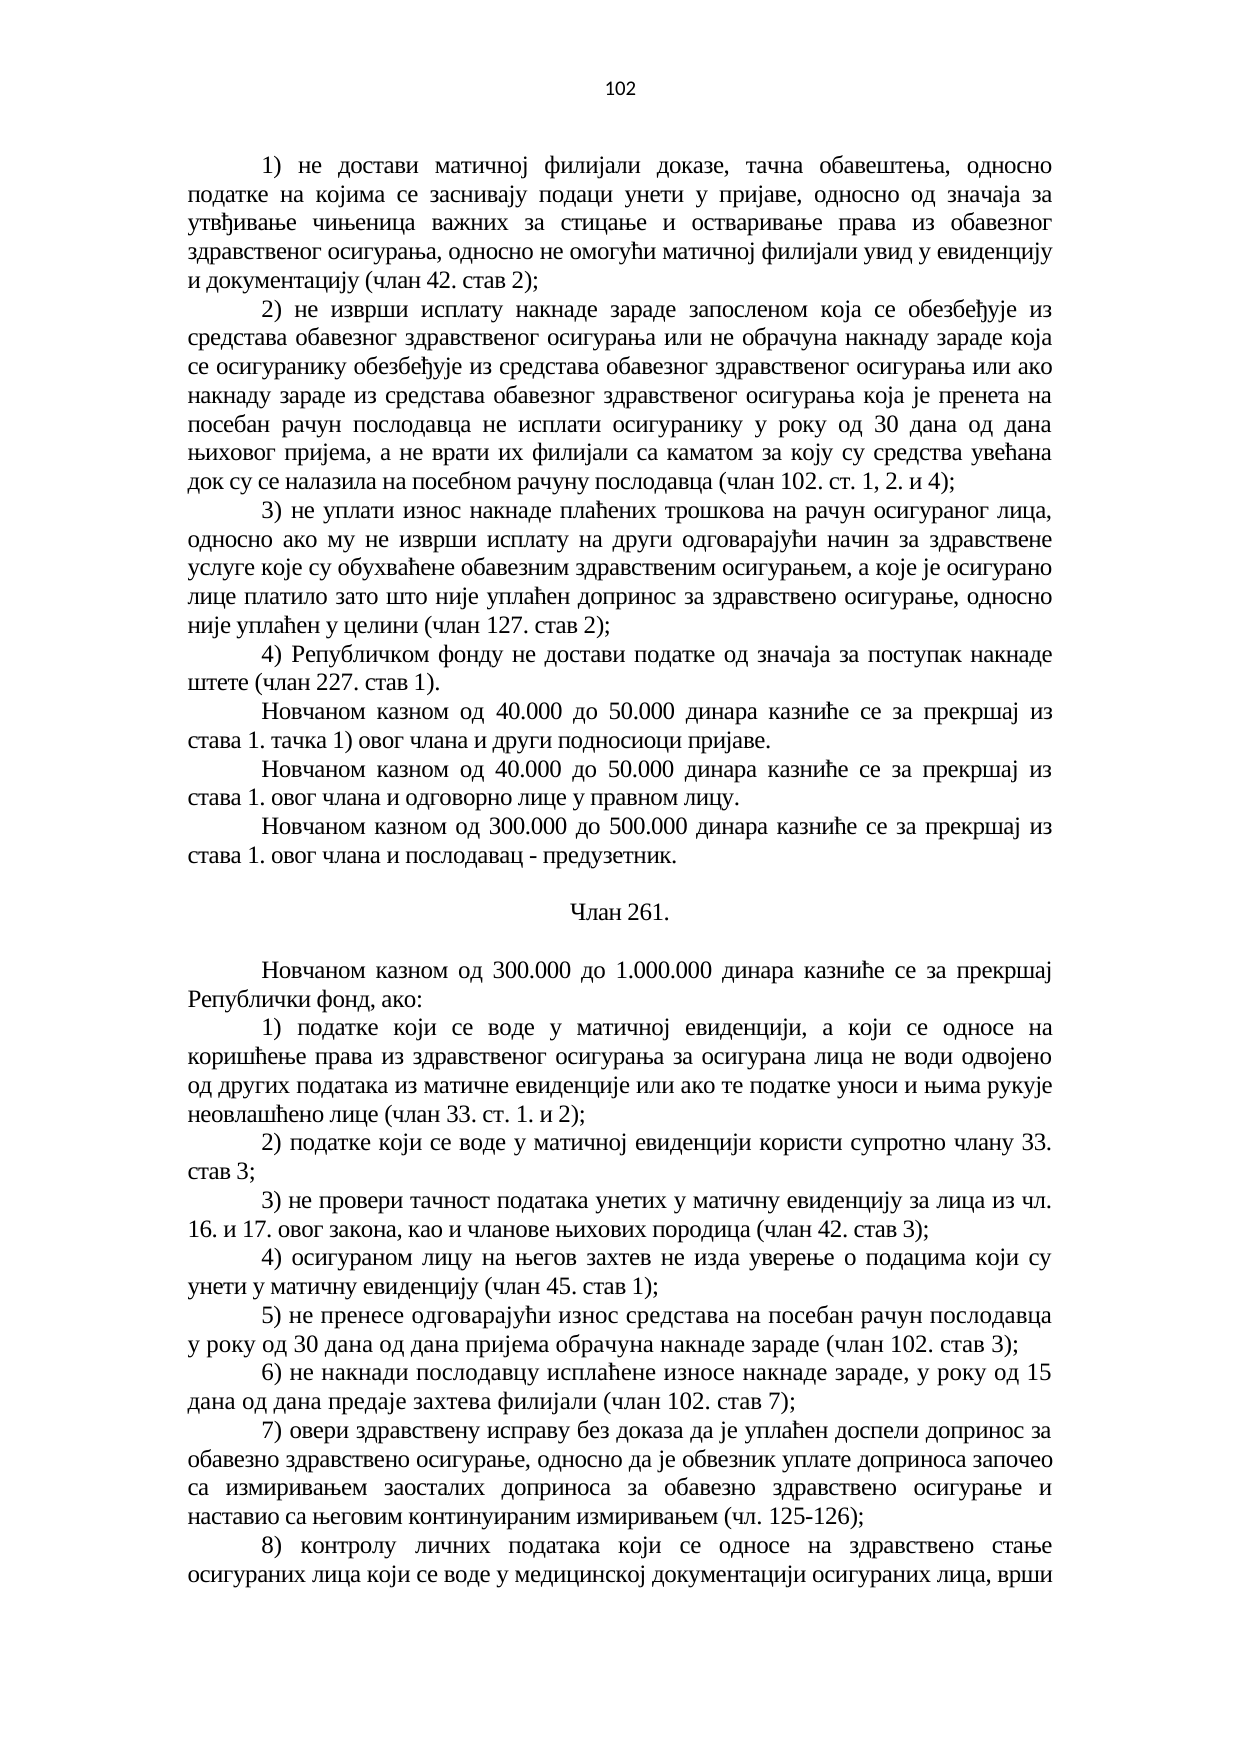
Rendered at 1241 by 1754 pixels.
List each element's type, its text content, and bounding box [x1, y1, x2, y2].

text 2) податке који се воде у матичној евиденцији користи супротно члану 33. став 3; [187, 1127, 1053, 1185]
text 4) Републичком фонду не достави податке од значаја за поступак накнаде штете (члан 227. став 1). [187, 639, 1053, 696]
text 4) осигураном лицу на његов захтев не изда уверење о подацима који су унети у матичну евиденцију (члан 45. став 1); [187, 1242, 1053, 1300]
text Новчаном казном од 40.000 до 50.000 динара казниће се за прекршај из става 1. тачка 1) овог члана и други подносиоци пријаве. [187, 696, 1053, 754]
text Новчаном казном од 300.000 до 500.000 динара казниће се за прекршај из става 1. овог члана и послодавац - предузетник. [187, 811, 1053, 869]
text 3) не провери тачност података унетих у матичну евиденцију за лица из чл. 16. и 17. овог закона, као и чланове њихових породица (члан 42. став 3); [187, 1185, 1053, 1242]
text 6) не накнади послодавцу исплаћене износе накнаде зараде, у року од 15 дана од дана предаје захтева филијали (члан 102. став 7); [187, 1357, 1053, 1415]
text Новчаном казном од 40.000 до 50.000 динара казниће се за прекршај из става 1. овог члана и одговорно лице у правном лицу. [187, 754, 1053, 811]
text Члан 261. [187, 897, 1053, 926]
text 1) податке који се воде у матичној евиденцији, а који се односе на коришћење права из здравственог осигурања за осигурана лица не води одвојено од других података из матичне евиденције или ако те податке уноси и њима рукује неовлашћено лице (члан 33. ст. 1. и 2); [187, 1012, 1053, 1127]
text Новчаном казном од 300.000 до 1.000.000 динара казниће се за прекршај Републички фонд, ако: [187, 955, 1053, 1012]
text 1) не достави матичној филијали доказе, тачна обавештења, односно податке на којима се заснивају подаци унети у пријаве, односно од значаја за утвђивање чињеница важних за стицање и остваривање права из обавезног здравственог осигурања, односно не омогући матичној филијали увид у евиденцију и документацију (члан 42. став 2); [187, 150, 1053, 294]
text 5) не пренесе одговарајући износ средстава на посебан рачун послодавца у року од 30 дана од дана пријема обрачуна накнаде зараде (члан 102. став 3); [187, 1300, 1053, 1357]
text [187, 1530, 1053, 1587]
text 3) не уплати износ накнаде плаћених трошкова на рачун осигураног лица, односно ако му не изврши исплату на други одговарајући начин за здравствене услуге које су обухваћене обавезним здравственим осигурањем, а које је осигурано лице платило зато што није уплаћен допринос за здравствено осигурање, односно није уплаћен у целини (члан 127. став 2); [187, 495, 1053, 639]
text 7) овери здравствену исправу без доказа да је уплаћен доспели допринос за обавезно здравствено осигурање, односно да је обвезник уплате доприноса започео са измиривањем заосталих доприноса за обавезно здравствено осигурање и наставио са његовим континуираним измиривањем (чл. 125-126); [187, 1415, 1053, 1530]
text 2) не изврши исплату накнаде зараде запосленом која се обезбеђује из средстава обавезног здравственог осигурања или не обрачуна накнаду зараде која се осигуранику обезбеђује из средстава обавезног здравственог осигурања или ако накнаду зараде из средстава обавезног здравственог осигурања која је пренета на посебан рачун послодавца не исплати осигуранику у року од 30 дана од дана њиховог пријема, а не врати их филијали са каматом за коју су средства увећана док су се налазила на посебном рачуну послодавца (члан 102. ст. 1, 2. и 4); [187, 294, 1053, 495]
